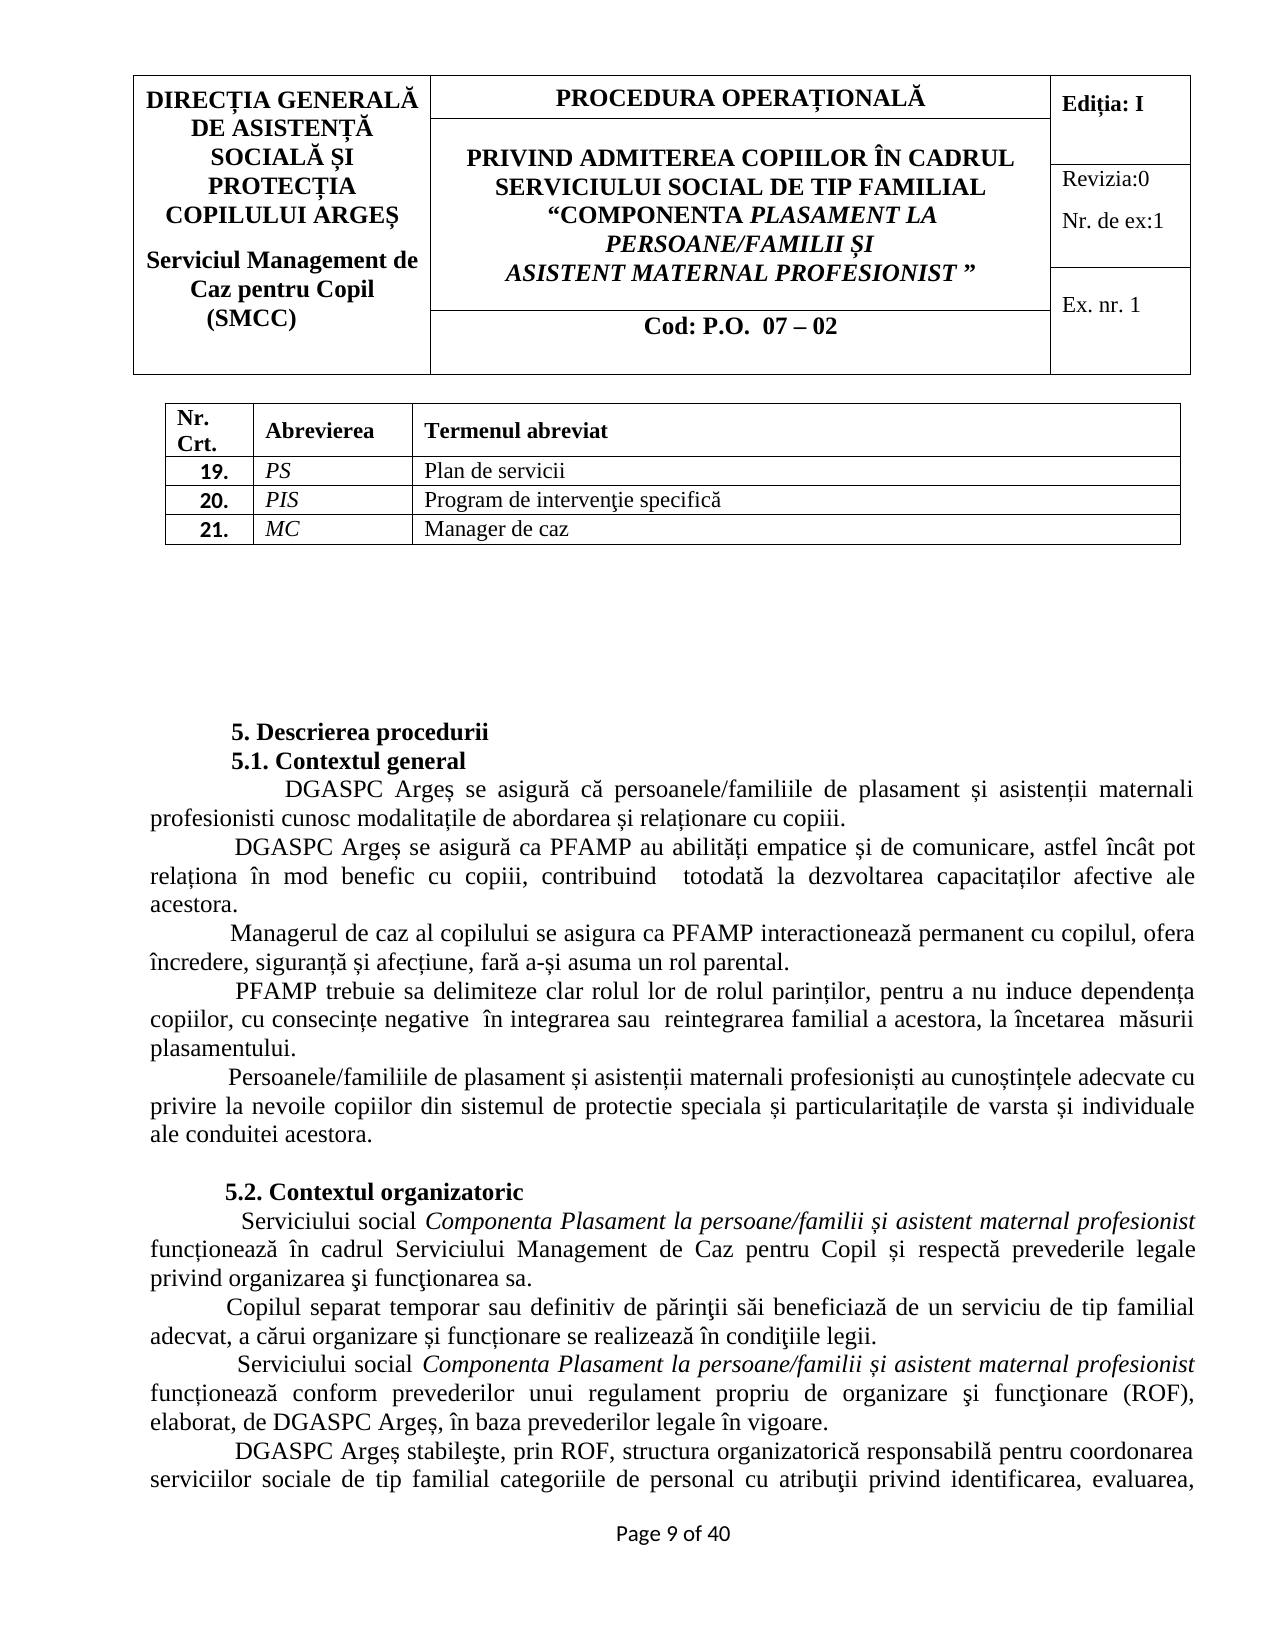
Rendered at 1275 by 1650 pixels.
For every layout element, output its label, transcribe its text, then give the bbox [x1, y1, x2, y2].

table_cell [166, 515, 253, 543]
table_cell PS [254, 457, 412, 485]
table_cell Plan de servicii [413, 457, 1180, 485]
text DGASPC Argeș se asigură ca PFAMP au abilități empatice și de comunicare, astfel încât pot relaționa în mod benefic cu copiii, contribuind totodată la dezvoltarea capacitaților afective ale acestora. [150, 832, 1196, 918]
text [150, 1436, 1196, 1493]
table_cell [166, 486, 253, 514]
table_cell PIS [254, 486, 412, 514]
table_header Nr. Crt. [166, 404, 253, 456]
table_header Abrevierea [254, 404, 412, 456]
text Serviciului social Componenta Plasament la persoane/familii și asistent maternal profesionist funcționează conform prevederilor unui regulament propriu de organizare şi funcţionare (ROF), elaborat, de DGASPC Argeș, în baza prevederilor legale în vigoare. [150, 1349, 1196, 1436]
text Copilul separat temporar sau definitiv de părinţii săi beneficiază de un serviciu de tip familial adecvat, a cărui organizare și funcționare se realizează în condiţiile legii. [150, 1292, 1196, 1349]
table_cell MC [254, 515, 412, 543]
table_cell Program de intervenţie specifică [413, 486, 1180, 514]
text Serviciului social Componenta Plasament la persoane/familii și asistent maternal profesionist funcționează în cadrul Serviciului Management de Caz pentru Copil și respectă prevederile legale privind organizarea şi funcţionarea sa. [150, 1206, 1196, 1292]
text 5.1. Contextul general [150, 746, 1196, 774]
text Persoanele/familiile de plasament și asistenții maternali profesioniști au cunoștințele adecvate cu privire la nevoile copiilor din sistemul de protectie speciala și particularitațile de varsta și individuale ale conduitei acestora. [150, 1062, 1196, 1148]
table_cell Manager de caz [413, 515, 1180, 543]
text 5. Descrierea procedurii [150, 717, 1242, 746]
text PFAMP trebuie sa delimiteze clar rolul lor de rolul parinților, pentru a nu induce dependența copiilor, cu consecințe negative în integrarea sau reintegrarea familial a acestora, la încetarea măsurii plasamentului. [150, 976, 1196, 1062]
text Managerul de caz al copilului se asigura ca PFAMP interactionează permanent cu copilul, ofera încredere, siguranță și afecțiune, fară a-și asuma un rol parental. [150, 918, 1196, 976]
text DGASPC Argeș se asigură că persoanele/familiile de plasament și asistenții maternali profesionisti cunosc modalitațile de abordarea și relaționare cu copiii. [150, 774, 1196, 832]
text 5.2. Contextul organizatoric [150, 1177, 1196, 1206]
table_cell [166, 457, 253, 485]
table_header Termenul abreviat [413, 404, 1180, 456]
